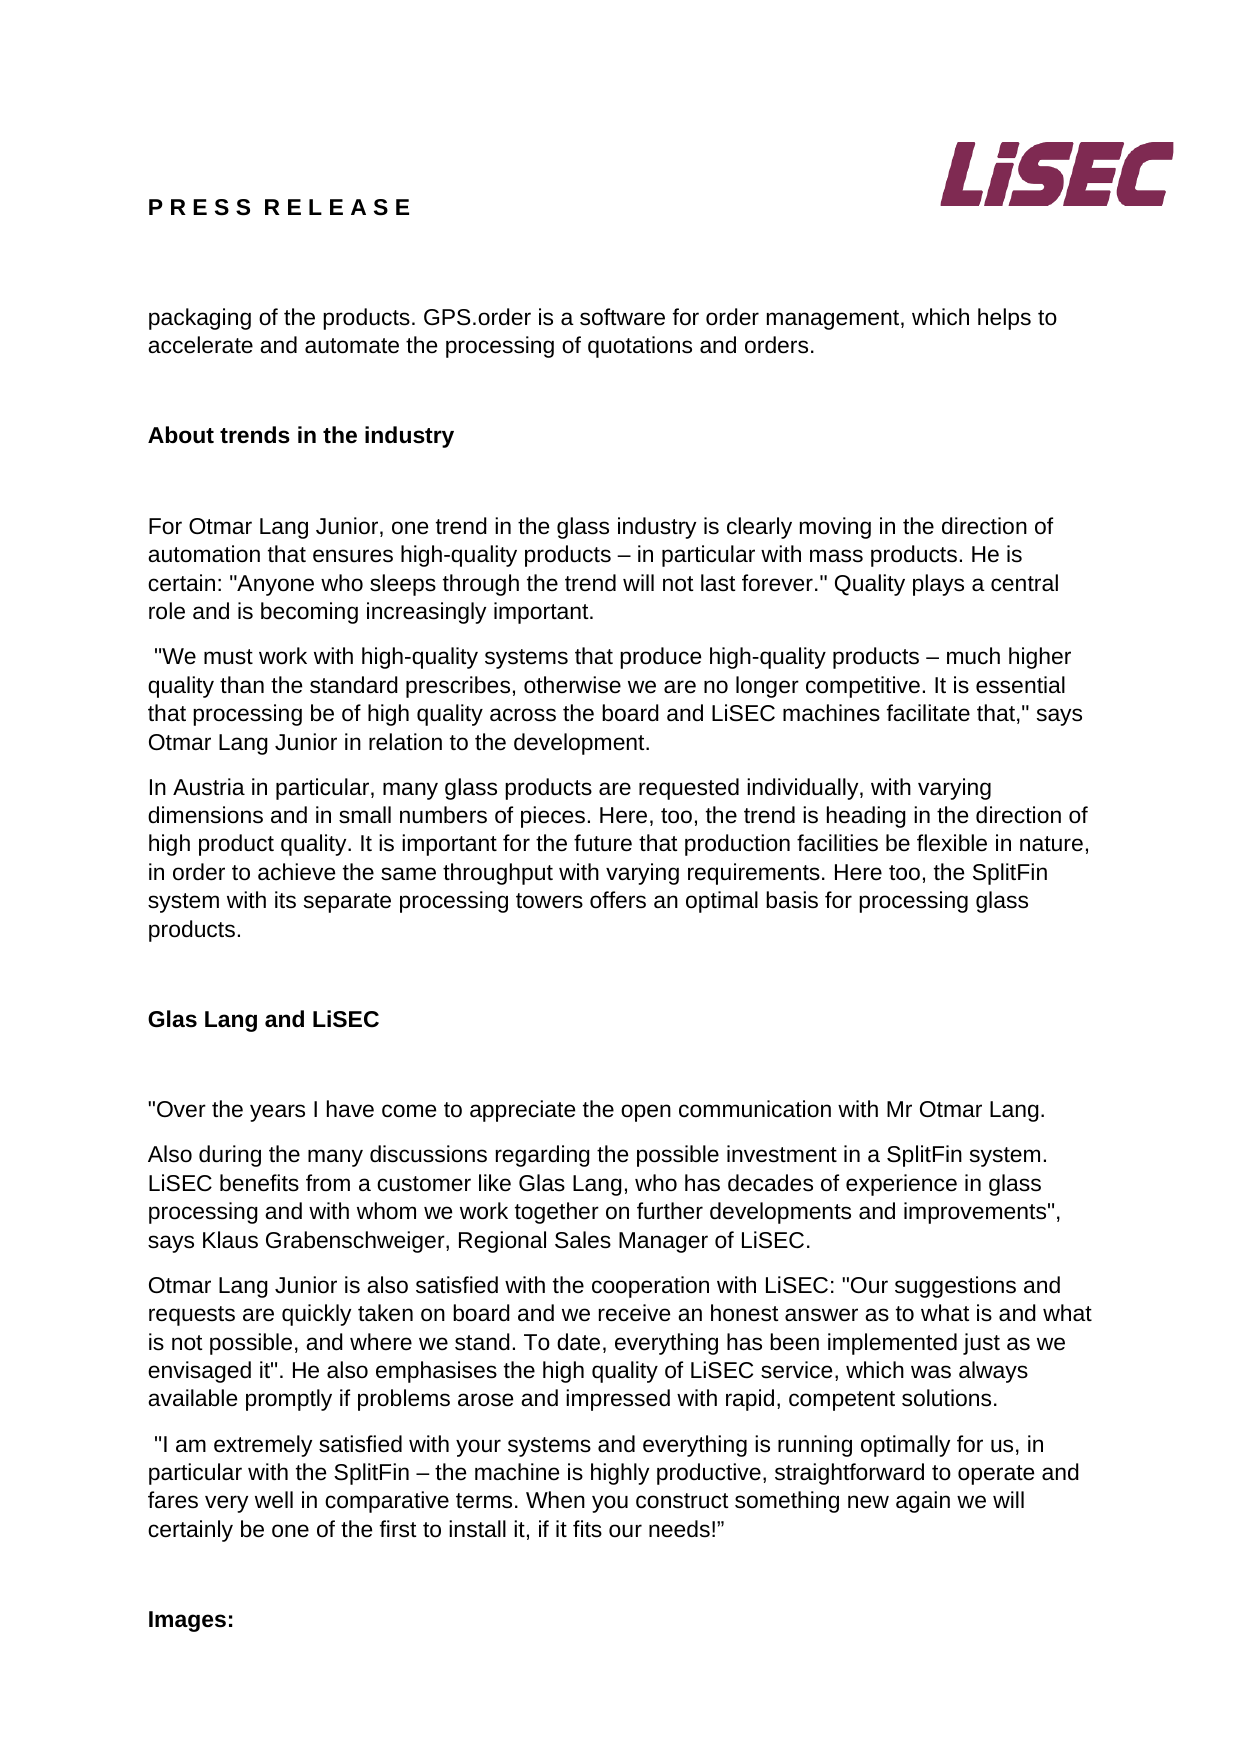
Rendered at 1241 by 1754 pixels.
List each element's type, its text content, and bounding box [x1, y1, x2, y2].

picture [939, 142, 1173, 205]
text "We must work with high-quality systems that produce high-quality products – much higher quality than the standard prescribes, otherwise we are no longer competitive. It is essential that processing be of high quality across the board and LiSEC machines facilitate that," says Otmar Lang Junior in relation to the development. [148, 643, 1093, 755]
text Images: [148, 1606, 1093, 1632]
text Also during the many discussions regarding the possible investment in a SplitFin system. LiSEC benefits from a customer like Glas Lang, who has decades of experience in glass processing and with whom we work together on further developments and improvements", says Klaus Grabenschweiger, Regional Sales Manager of LiSEC. [148, 1141, 1093, 1253]
text For Otmar Lang Junior, one trend in the glass industry is clearly moving in the direction of automation that ensures high-quality products – in particular with mass products. He is certain: "Anyone who sleeps through the trend will not last forever." Quality plays a central role and is becoming increasingly important. [148, 513, 1093, 624]
text "Over the years I have come to appreciate the open communication with Mr Otmar Lang. [148, 1096, 1093, 1122]
text In Austria in particular, many glass products are requested individually, with varying dimensions and in small numbers of pieces. Here, too, the trend is heading in the direction of high product quality. It is important for the future that production facilities be flexible in nature, in order to achieve the same throughput with varying requirements. Here too, the SplitFin system with its separate processing towers offers an optimal basis for processing glass products. [148, 773, 1093, 942]
text Otmar Lang Junior is also satisfied with the cooperation with LiSEC: "Our suggestions and requests are quickly taken on board and we receive an honest answer as to what is and what is not possible, and where we stand. To date, everything has been implemented just as we envisaged it". He also emphasises the high quality of LiSEC service, which was always available promptly if problems arose and impressed with rapid, competent solutions. [148, 1272, 1093, 1412]
text "I am extremely satisfied with your systems and everything is running optimally for us, in particular with the SplitFin – the machine is highly productive, straightforward to operate and fares very well in comparative terms. When you construct something new again we will certainly be one of the first to install it, if it fits our needs!” [148, 1431, 1093, 1542]
text About trends in the industry [148, 422, 1093, 449]
text Glas Lang and LiSEC [148, 1006, 1093, 1032]
